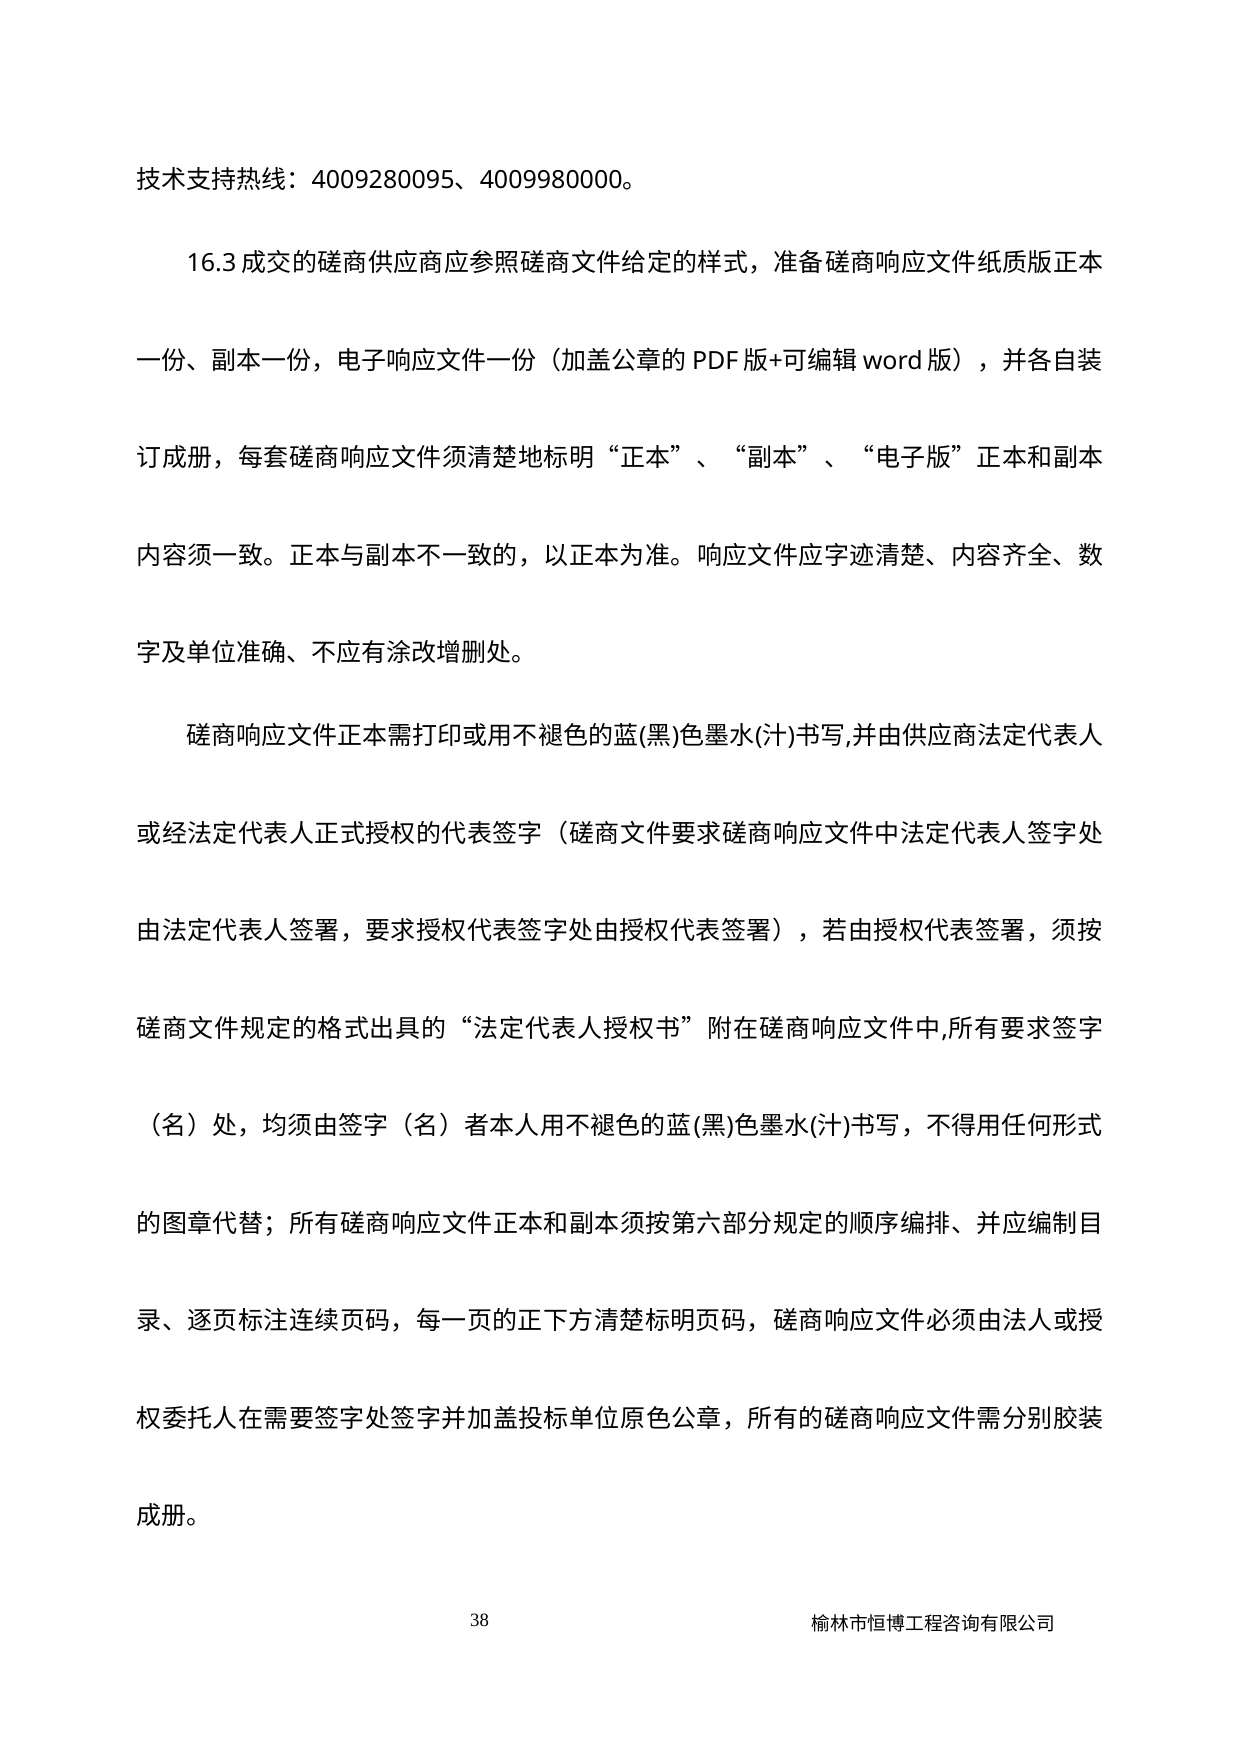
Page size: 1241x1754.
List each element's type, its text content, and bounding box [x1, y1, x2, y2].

text 16.3成交的磋商供应商应参照磋商文件给定的样式，准备磋商响应文件纸质版正本一份、副本一份，电子响应文件一份（加盖公章的PDF版+可编辑word版），并各自装订成册，每套磋商响应文件须清楚地标明“正本”、“副本”、“电子版”正本和副本内容须一致。正本与副本不一致的，以正本为准。响应文件应字迹清楚、内容齐全、数字及单位准确、不应有涂改增删处。 [136, 228, 1104, 683]
text 技术支持热线：4009280095、4009980000。 [136, 145, 1104, 210]
text 磋商响应文件正本需打印或用不褪色的蓝(黑)色墨水(汁)书写,并由供应商法定代表人或经法定代表人正式授权的代表签字（磋商文件要求磋商响应文件中法定代表人签字处由法定代表人签署，要求授权代表签字处由授权代表签署），若由授权代表签署，须按磋商文件规定的格式出具的“法定代表人授权书”附在磋商响应文件中,所有要求签字（名）处，均须由签字（名）者本人用不褪色的蓝(黑)色墨水(汁)书写，不得用任何形式的图章代替；所有磋商响应文件正本和副本须按第六部分规定的顺序编排、并应编制目录、逐页标注连续页码，每一页的正下方清楚标明页码，磋商响应文件必须由法人或授权委托人在需要签字处签字并加盖投标单位原色公章，所有的磋商响应文件需分别胶装成册。 [136, 701, 1104, 1546]
